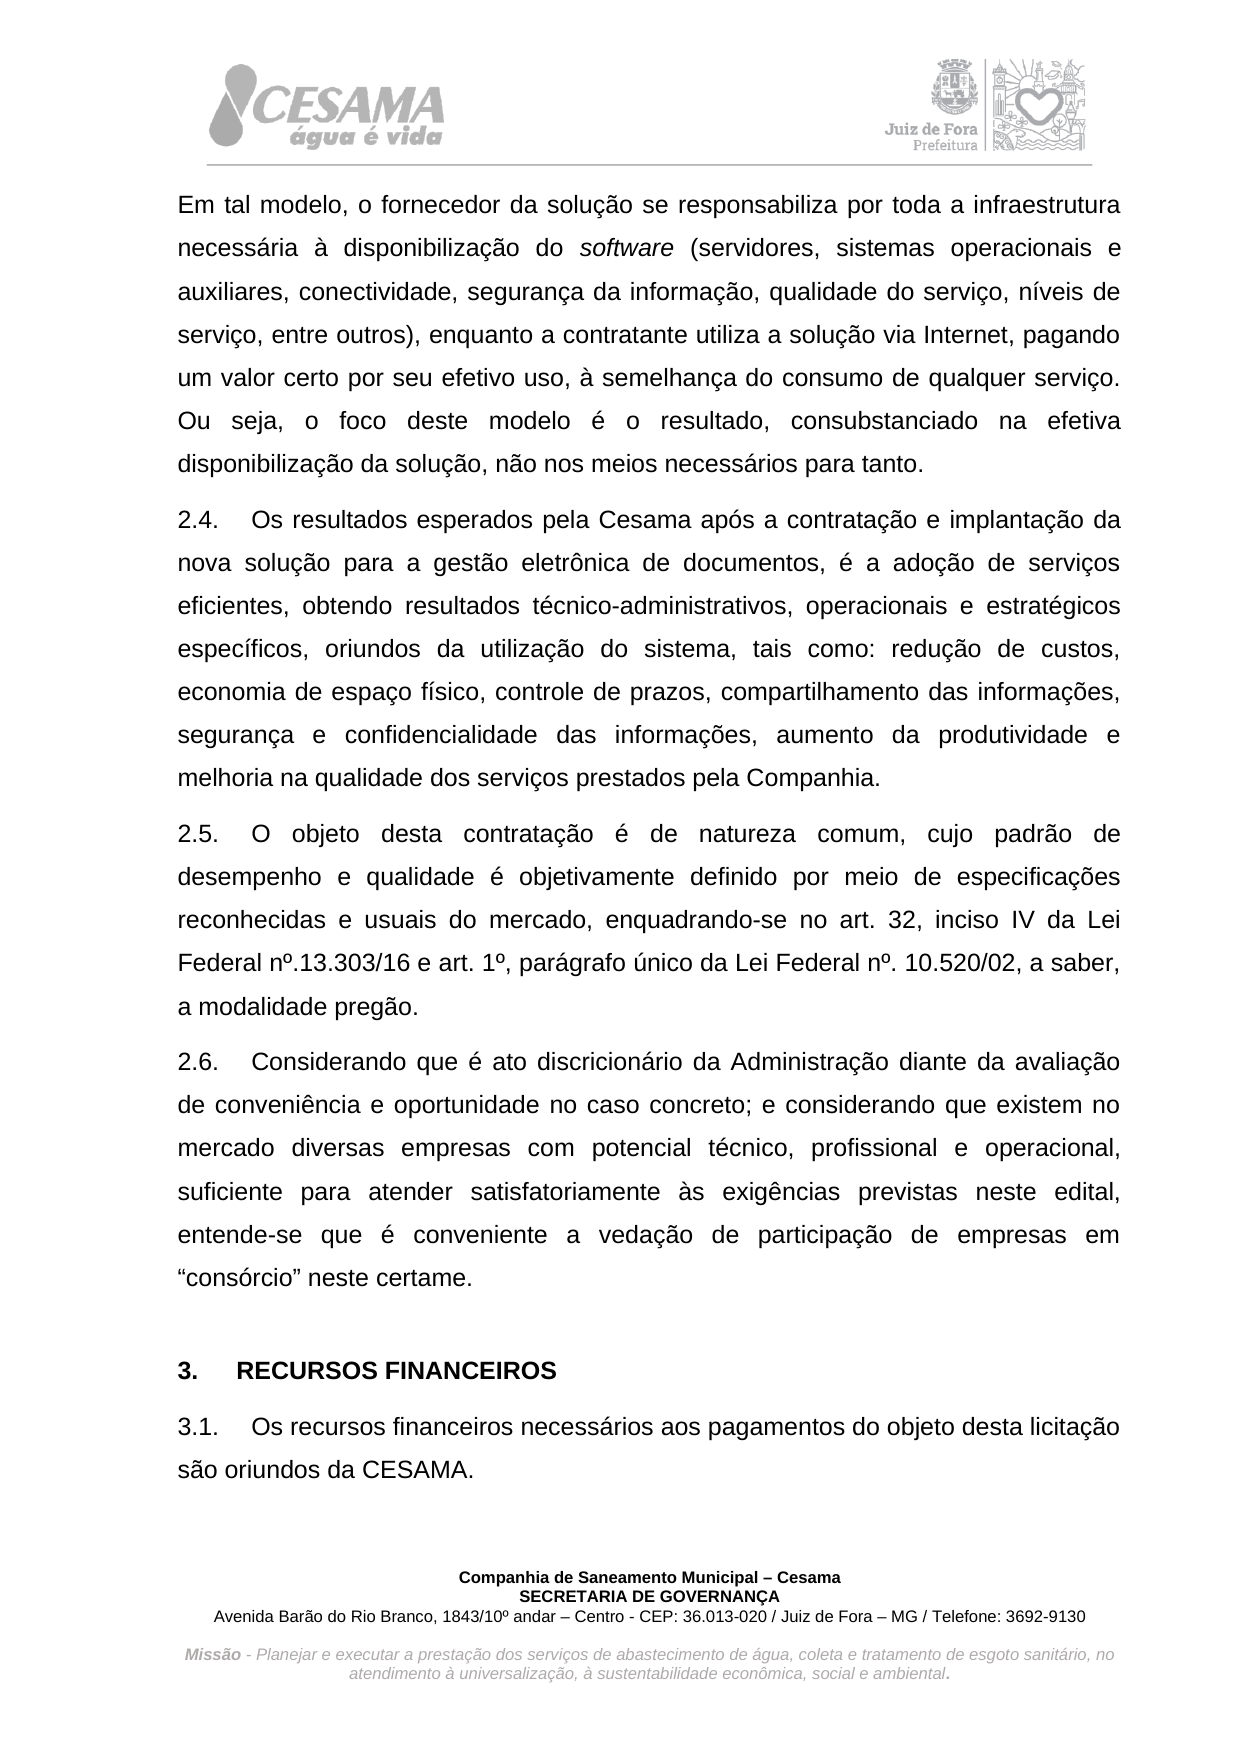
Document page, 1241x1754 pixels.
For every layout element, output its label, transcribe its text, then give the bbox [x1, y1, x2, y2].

list Considerando que é ato discricionário da Administração diante da avaliação de conveniência e oportunidade no caso concreto; e considerando que existem no mercado diversas empresas com potencial técnico, profissional e operacional, suficiente para atender satisfatoriamente às exigências previstas neste edital, entende-se que é conveniente a vedação de participação de empresas em “consórcio” neste certame. [177, 1047, 1122, 1292]
picture [206, 59, 1093, 166]
list Os recursos financeiros necessários aos pagamentos do objeto desta licitação são oriundos da CESAMA. [177, 1412, 1122, 1483]
list RECURSOS FINANCEIROS [177, 1356, 1122, 1385]
list Os resultados esperados pela Cesama após a contratação e implantação da nova solução para a gestão eletrônica de documentos, é a adoção de serviços eficientes, obtendo resultados técnico-administrativos, operacionais e estratégicos específicos, oriundos da utilização do sistema, tais como: redução de custos, economia de espaço físico, controle de prazos, compartilhamento das informações, segurança e confidencialidade das informações, aumento da produtividade e melhoria na qualidade dos serviços prestados pela Companhia. [177, 505, 1122, 792]
list O objeto desta contratação é de natureza comum, cujo padrão de desempenho e qualidade é objetivamente definido por meio de especificações reconhecidas e usuais do mercado, enquadrando-se no art. 32, inciso IV da Lei Federal nº.13.303/16 e art. 1º, parágrafo único da Lei Federal nº. 10.520/02, a saber, a modalidade pregão. [177, 819, 1122, 1020]
